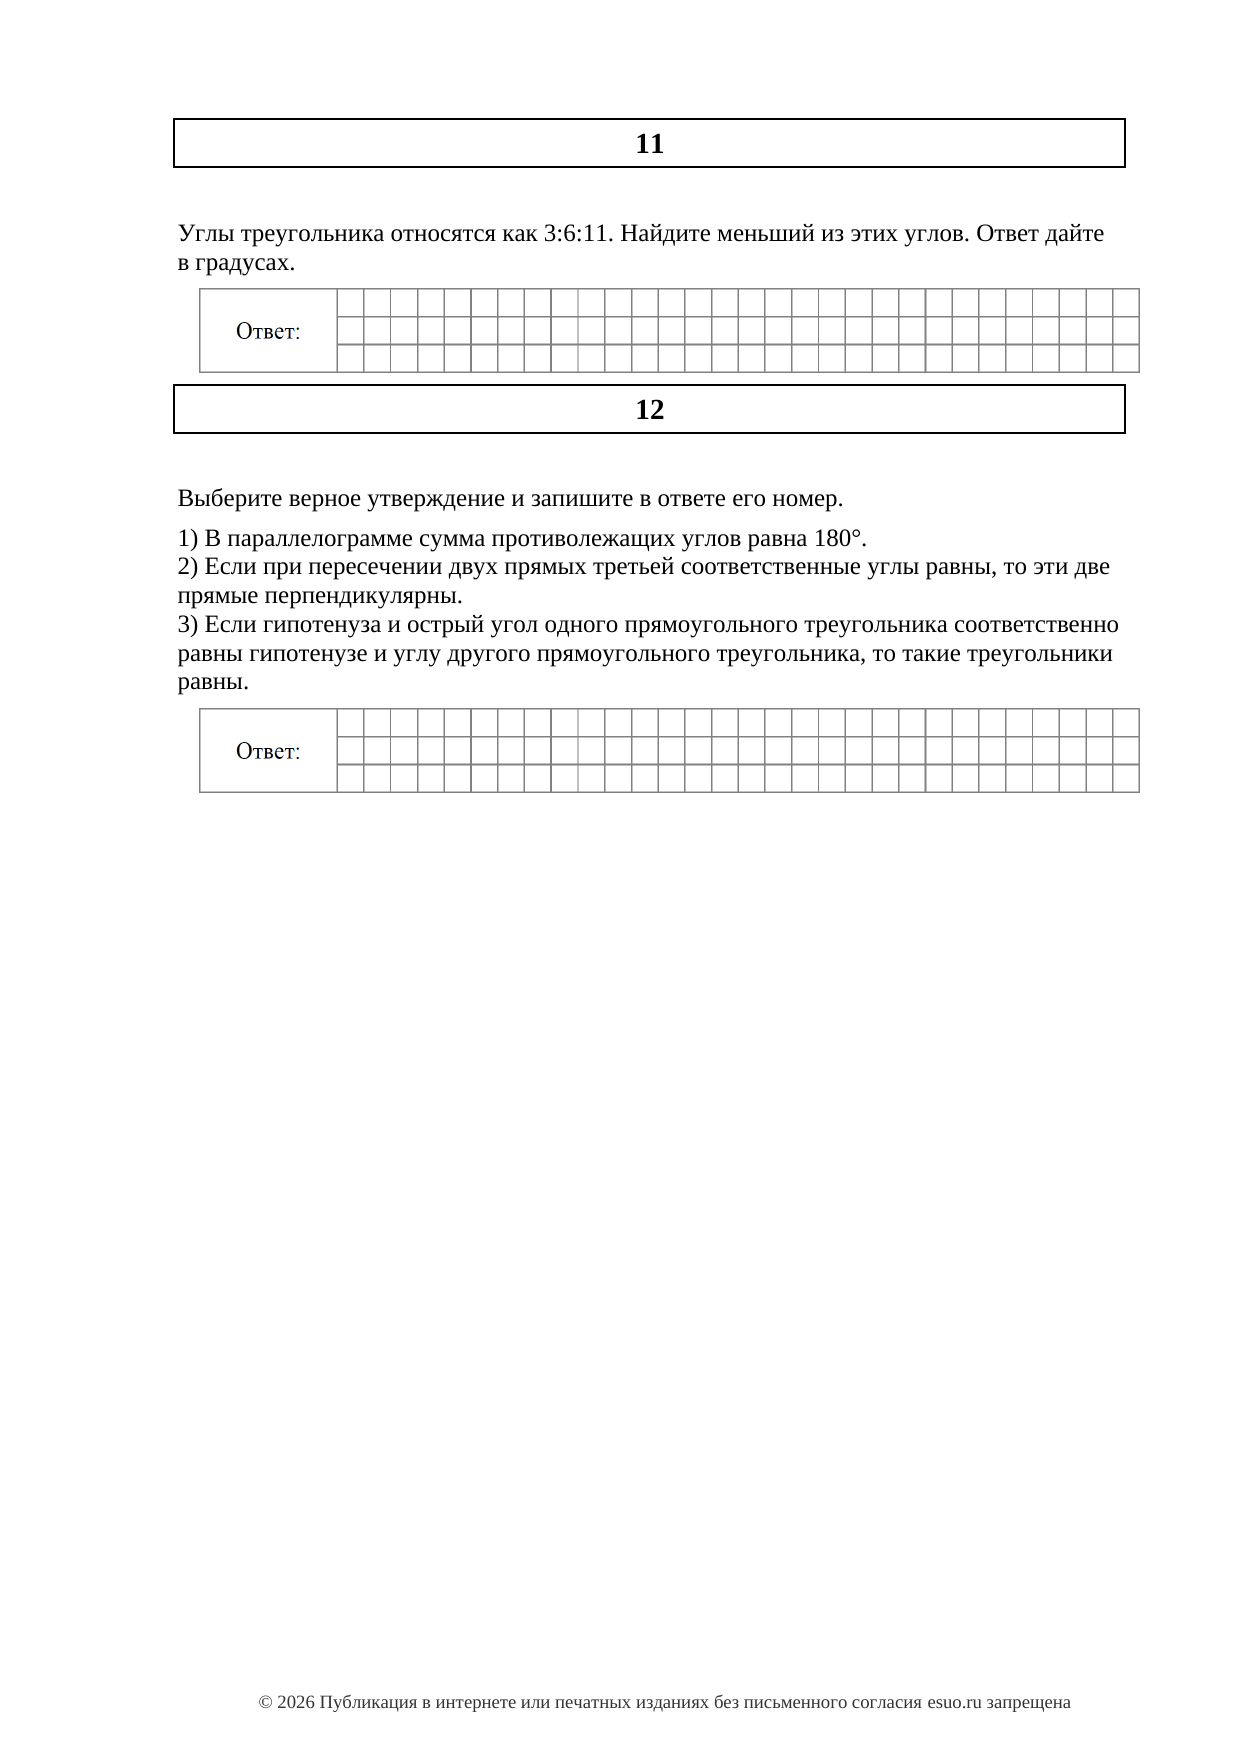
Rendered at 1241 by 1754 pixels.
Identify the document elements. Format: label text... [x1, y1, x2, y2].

text Выберите верное утверждение и запишите в ответе его номер. [177, 483, 1122, 512]
subtitle 11 [175, 120, 1124, 166]
subtitle 12 [175, 386, 1124, 432]
text Углы треугольника относятся как 3:6:11. Найдите меньший из этих углов. Ответ дайте в градусах. [177, 218, 1122, 275]
text 1) В параллелограмме сумма противолежащих углов равна 180°. 2) Если при пересечении двух прямых третьей соответственные углы равны, то эти две прямые перпендикулярны. 3) Если гипотенуза и острый угол одного прямоугольного треугольника соответственно равны гипотенузе и углу другого прямоугольного треугольника, то такие треугольники равны. [177, 523, 1122, 695]
picture [196, 705, 1142, 794]
picture [196, 285, 1142, 374]
